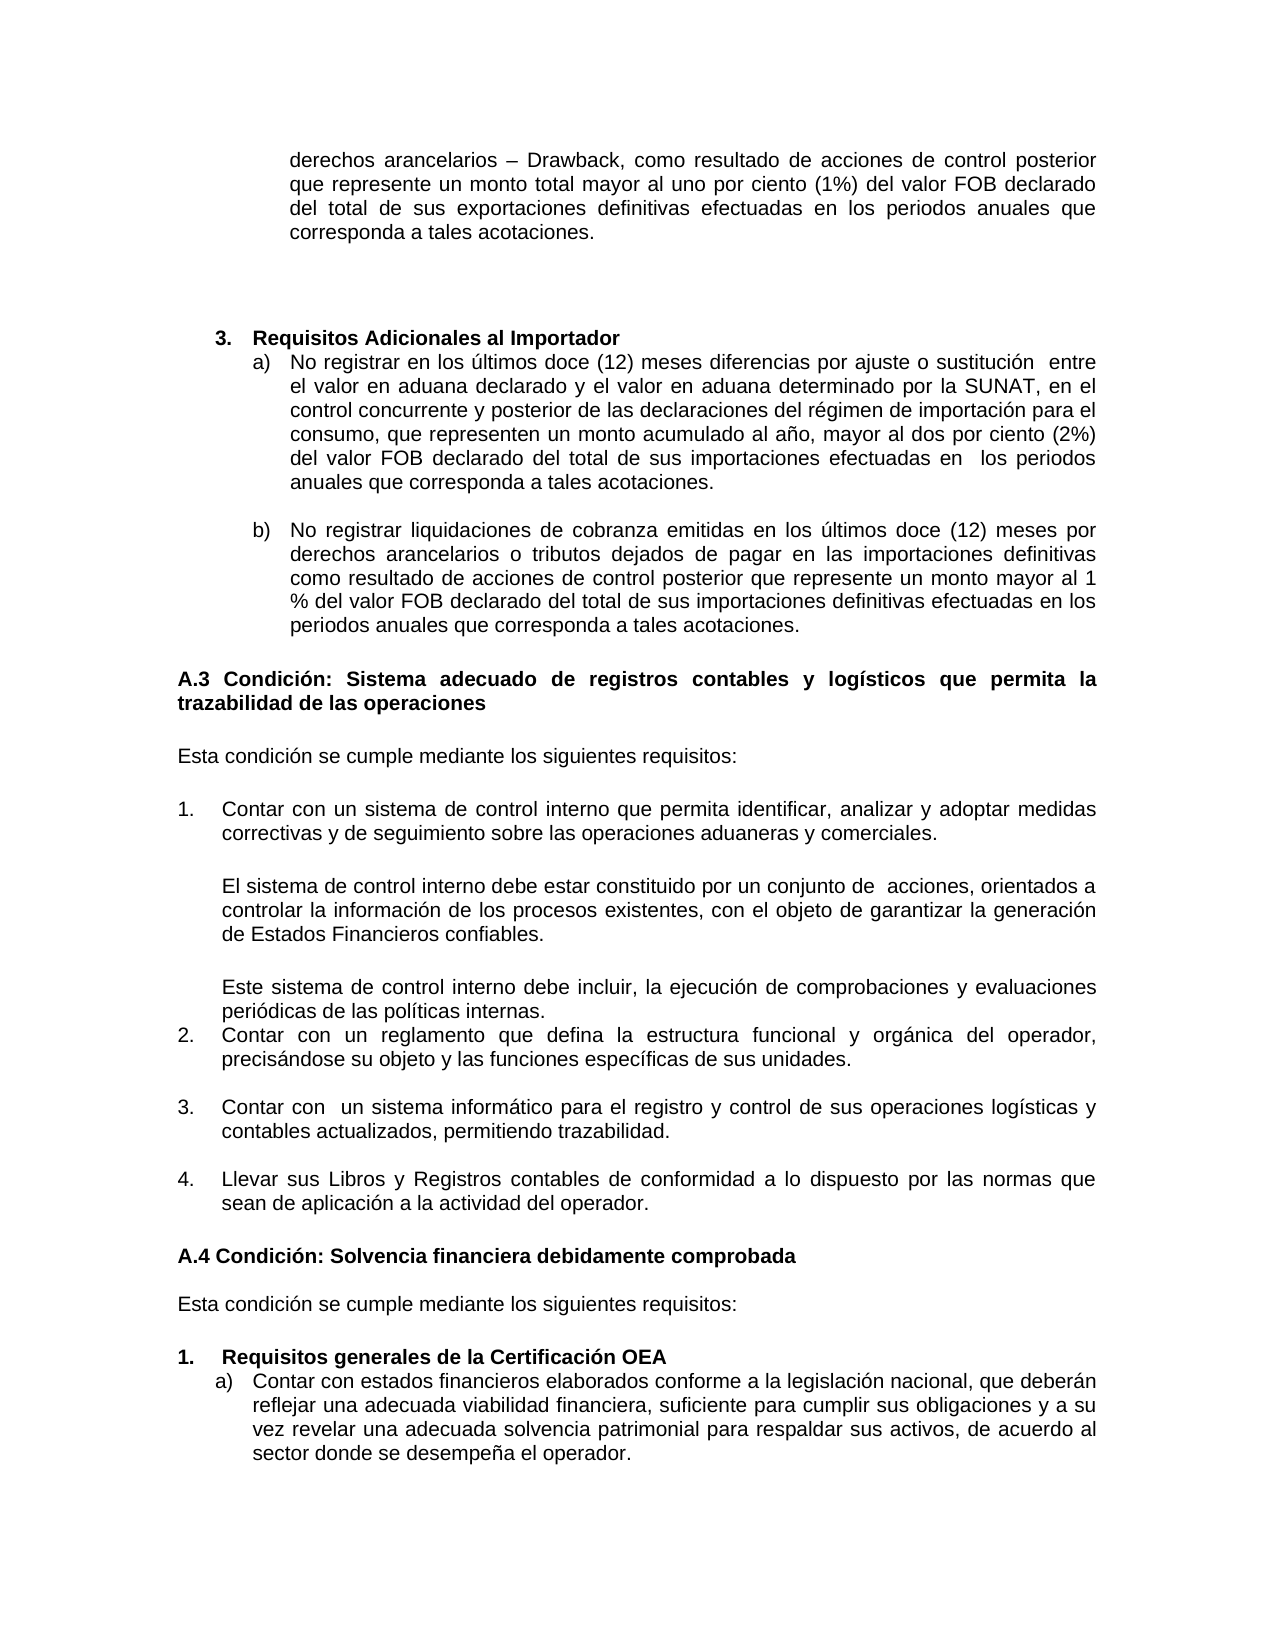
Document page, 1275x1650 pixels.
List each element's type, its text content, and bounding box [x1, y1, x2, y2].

list No registrar en los últimos doce (12) meses diferencias por ajuste o sustitución entre el valor en aduana declarado y el valor en aduana determinado por la SUNAT, en el control concurrente y posterior de las declaraciones del régimen de importación para el consumo, que representen un monto acumulado al año, mayor al dos por ciento (2%) del valor FOB declarado del total de sus importaciones efectuadas en los periodos anuales que corresponda a tales acotaciones. [252, 350, 1098, 493]
list Requisitos generales de la Certificación OEA [177, 1344, 1098, 1368]
list Contar con estados financieros elaborados conforme a la legislación nacional, que deberán reflejar una adecuada viabilidad financiera, suficiente para cumplir sus obligaciones y a su vez revelar una adecuada solvencia patrimonial para respaldar sus activos, de acuerdo al sector donde se desempeña el operador. [215, 1368, 1098, 1464]
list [252, 148, 1098, 243]
list Este sistema de control interno debe incluir, la ejecución de comprobaciones y evaluaciones periódicas de las políticas internas. [222, 975, 1098, 1023]
list Requisitos Adicionales al Importador [215, 326, 1098, 350]
text A.3 Condición: Sistema adecuado de registros contables y logísticos que permita la trazabilidad de las operaciones [177, 666, 1098, 714]
text Esta condición se cumple mediante los siguientes requisitos: [177, 743, 1098, 767]
list Llevar sus Libros y Registros contables de conformidad a lo dispuesto por las normas que sean de aplicación a la actividad del operador. [177, 1166, 1098, 1214]
text Esta condición se cumple mediante los siguientes requisitos: [177, 1291, 1098, 1315]
list Contar con un sistema informático para el registro y control de sus operaciones logísticas y contables actualizados, permitiendo trazabilidad. [177, 1094, 1098, 1142]
list El sistema de control interno debe estar constituido por un conjunto de acciones, orientados a controlar la información de los procesos existentes, con el objeto de garantizar la generación de Estados Financieros confiables. [222, 874, 1098, 946]
list Contar con un sistema de control interno que permita identificar, analizar y adoptar medidas correctivas y de seguimiento sobre las operaciones aduaneras y comerciales. [177, 797, 1098, 844]
text A.4 Condición: Solvencia financiera debidamente comprobada [177, 1243, 1098, 1267]
list No registrar liquidaciones de cobranza emitidas en los últimos doce (12) meses por derechos arancelarios o tributos dejados de pagar en las importaciones definitivas como resultado de acciones de control posterior que represente un monto mayor al 1 % del valor FOB declarado del total de sus importaciones definitivas efectuadas en los periodos anuales que corresponda a tales acotaciones. [252, 517, 1098, 637]
list Contar con un reglamento que defina la estructura funcional y orgánica del operador, precisándose su objeto y las funciones específicas de sus unidades. [177, 1023, 1098, 1071]
